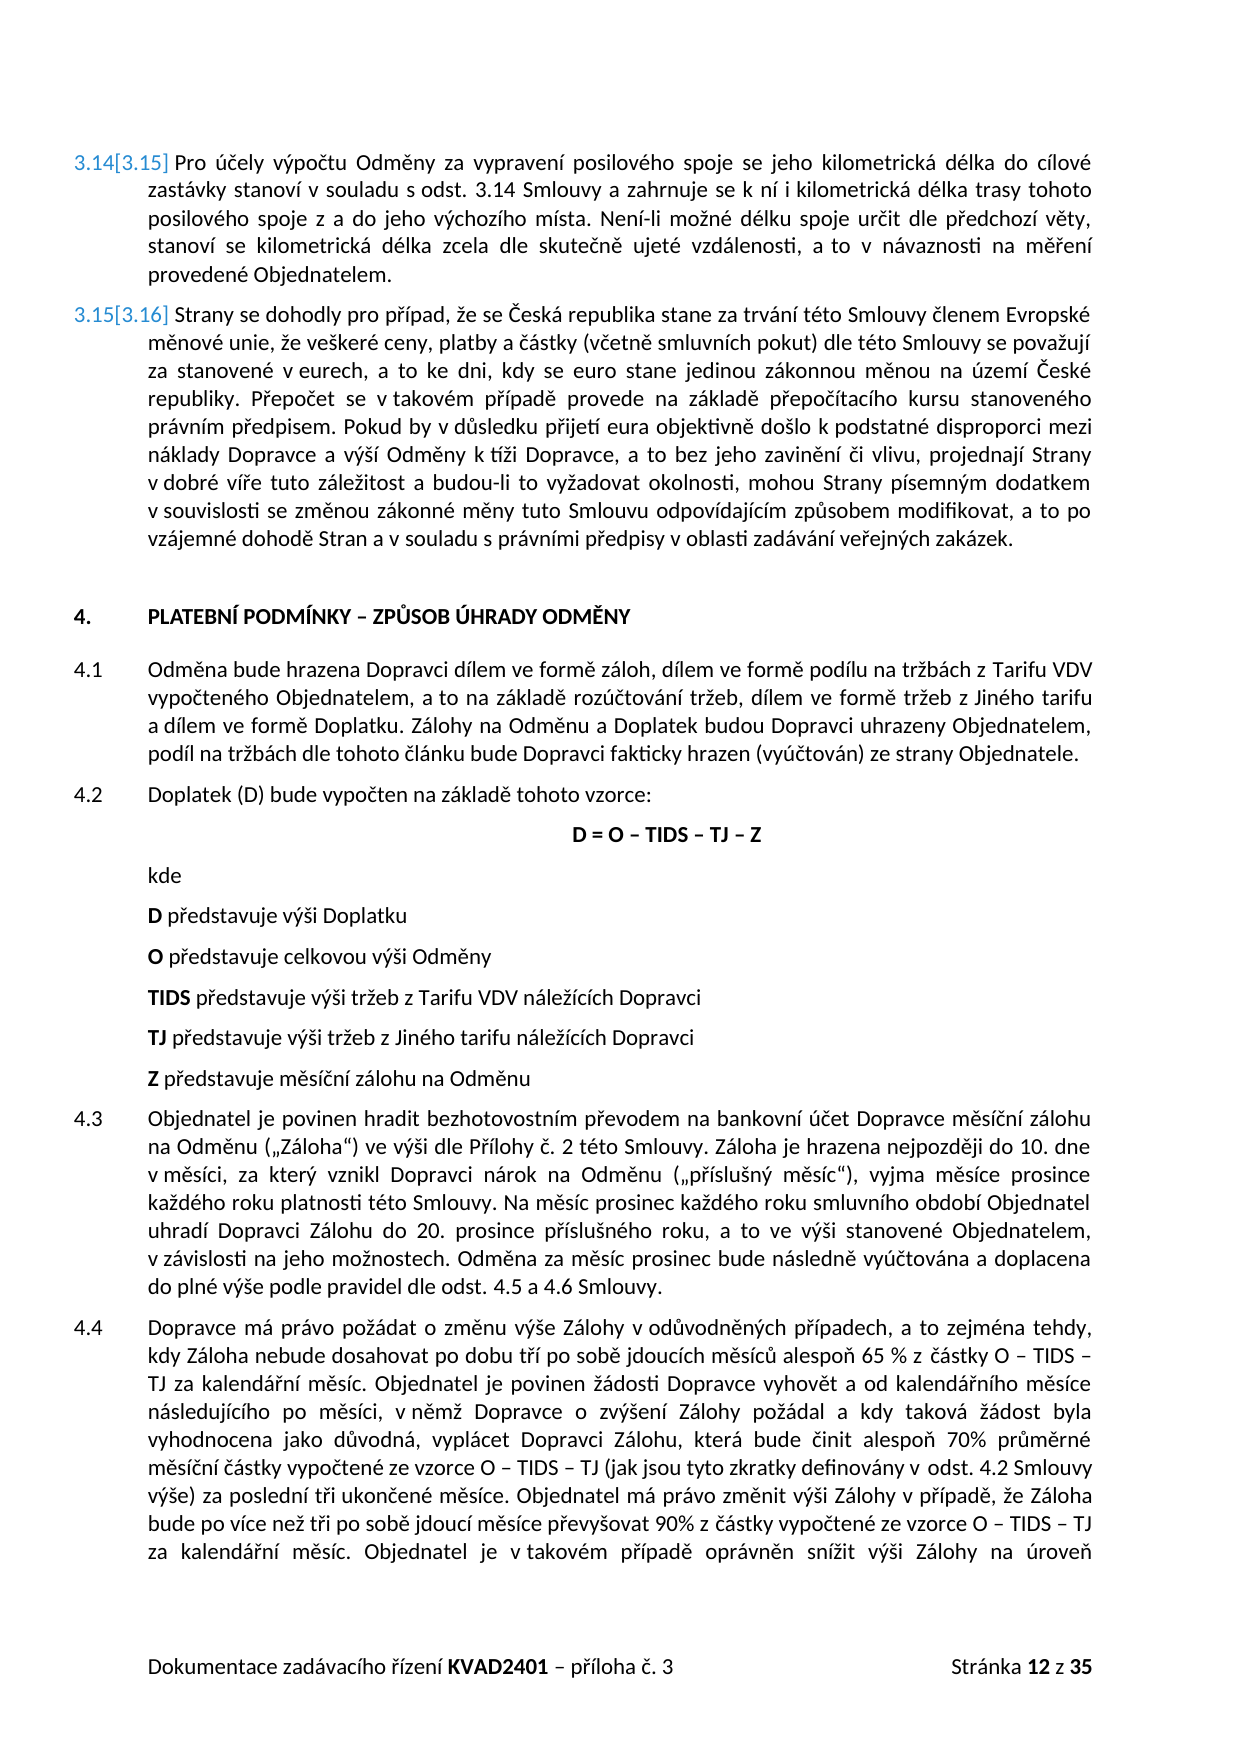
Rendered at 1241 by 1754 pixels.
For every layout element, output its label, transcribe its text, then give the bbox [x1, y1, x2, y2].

text kde [148, 861, 1093, 889]
text TIDS představuje výši tržeb z Tarifu VDV náležících Dopravci [148, 983, 1093, 1011]
subtitle Platební podmínky – způsob úhrady Odměny [74, 602, 1093, 630]
text Z představuje měsíční zálohu na Odměnu [148, 1064, 1093, 1092]
text Objednatel je povinen hradit bezhotovostním převodem na bankovní účet Dopravce měsíční zálohu na Odměnu („Záloha“) ve výši dle Přílohy č. 2 této Smlouvy. Záloha je hrazena nejpozději do 10. dne v měsíci, za který vznikl Dopravci nárok na Odměnu („příslušný měsíc“), vyjma měsíce prosince každého roku platnosti této Smlouvy. Na měsíc prosinec každého roku smluvního období Objednatel uhradí Dopravci Zálohu do 20. prosince příslušného roku, a to ve výši stanovené Objednatelem, v závislosti na jeho možnostech. Odměna za měsíc prosinec bude následně vyúčtována a doplacena do plné výše podle pravidel dle odst. 4.5 a 4.6 Smlouvy. [74, 1104, 1093, 1300]
text O představuje celkovou výši Odměny [148, 942, 1093, 970]
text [74, 1313, 1093, 1565]
text D = O – TIDS – TJ – Z [167, 821, 1093, 848]
text D představuje výši Doplatku [148, 902, 1093, 929]
text Doplatek (D) bude vypočten na základě tohoto vzorce: [74, 780, 1093, 808]
text Strany se dohodly pro případ, že se Česká republika stane za trvání této Smlouvy členem Evropské měnové unie, že veškeré ceny, platby a částky (včetně smluvních pokut) dle této Smlouvy se považují za stanovené v eurech, a to ke dni, kdy se euro stane jedinou zákonnou měnou na území České republiky. Přepočet se v takovém případě provede na základě přepočítacího kursu stanoveného právním předpisem. Pokud by v důsledku přijetí eura objektivně došlo k podstatné disproporci mezi náklady Dopravce a výší Odměny k tíži Dopravce, a to bez jeho zavinění či vlivu, projednají Strany v dobré víře tuto záležitost a budou-li to vyžadovat okolnosti, mohou Strany písemným dodatkem v souvislosti se změnou zákonné měny tuto Smlouvu odpovídajícím způsobem modifikovat, a to po vzájemné dohodě Stran a v souladu s právními předpisy v oblasti zadávání veřejných zakázek. [74, 300, 1093, 552]
text Odměna bude hrazena Dopravci dílem ve formě záloh, dílem ve formě podílu na tržbách z Tarifu VDV vypočteného Objednatelem, a to na základě rozúčtování tržeb, dílem ve formě tržeb z Jiného tarifu a dílem ve formě Doplatku. Zálohy na Odměnu a Doplatek budou Dopravci uhrazeny Objednatelem, podíl na tržbách dle tohoto článku bude Dopravci fakticky hrazen (vyúčtován) ze strany Objednatele. [74, 655, 1093, 767]
text Pro účely výpočtu Odměny za vypravení posilového spoje se jeho kilometrická délka do cílové zastávky stanoví v souladu s odst. 3.14 Smlouvy a zahrnuje se k ní i kilometrická délka trasy tohoto posilového spoje z a do jeho výchozího místa. Není-li možné délku spoje určit dle předchozí věty, stanoví se kilometrická délka zcela dle skutečně ujeté vzdálenosti, a to v návaznosti na měření provedené Objednatelem. [74, 148, 1093, 288]
text TJ představuje výši tržeb z Jiného tarifu náležících Dopravci [148, 1023, 1093, 1051]
